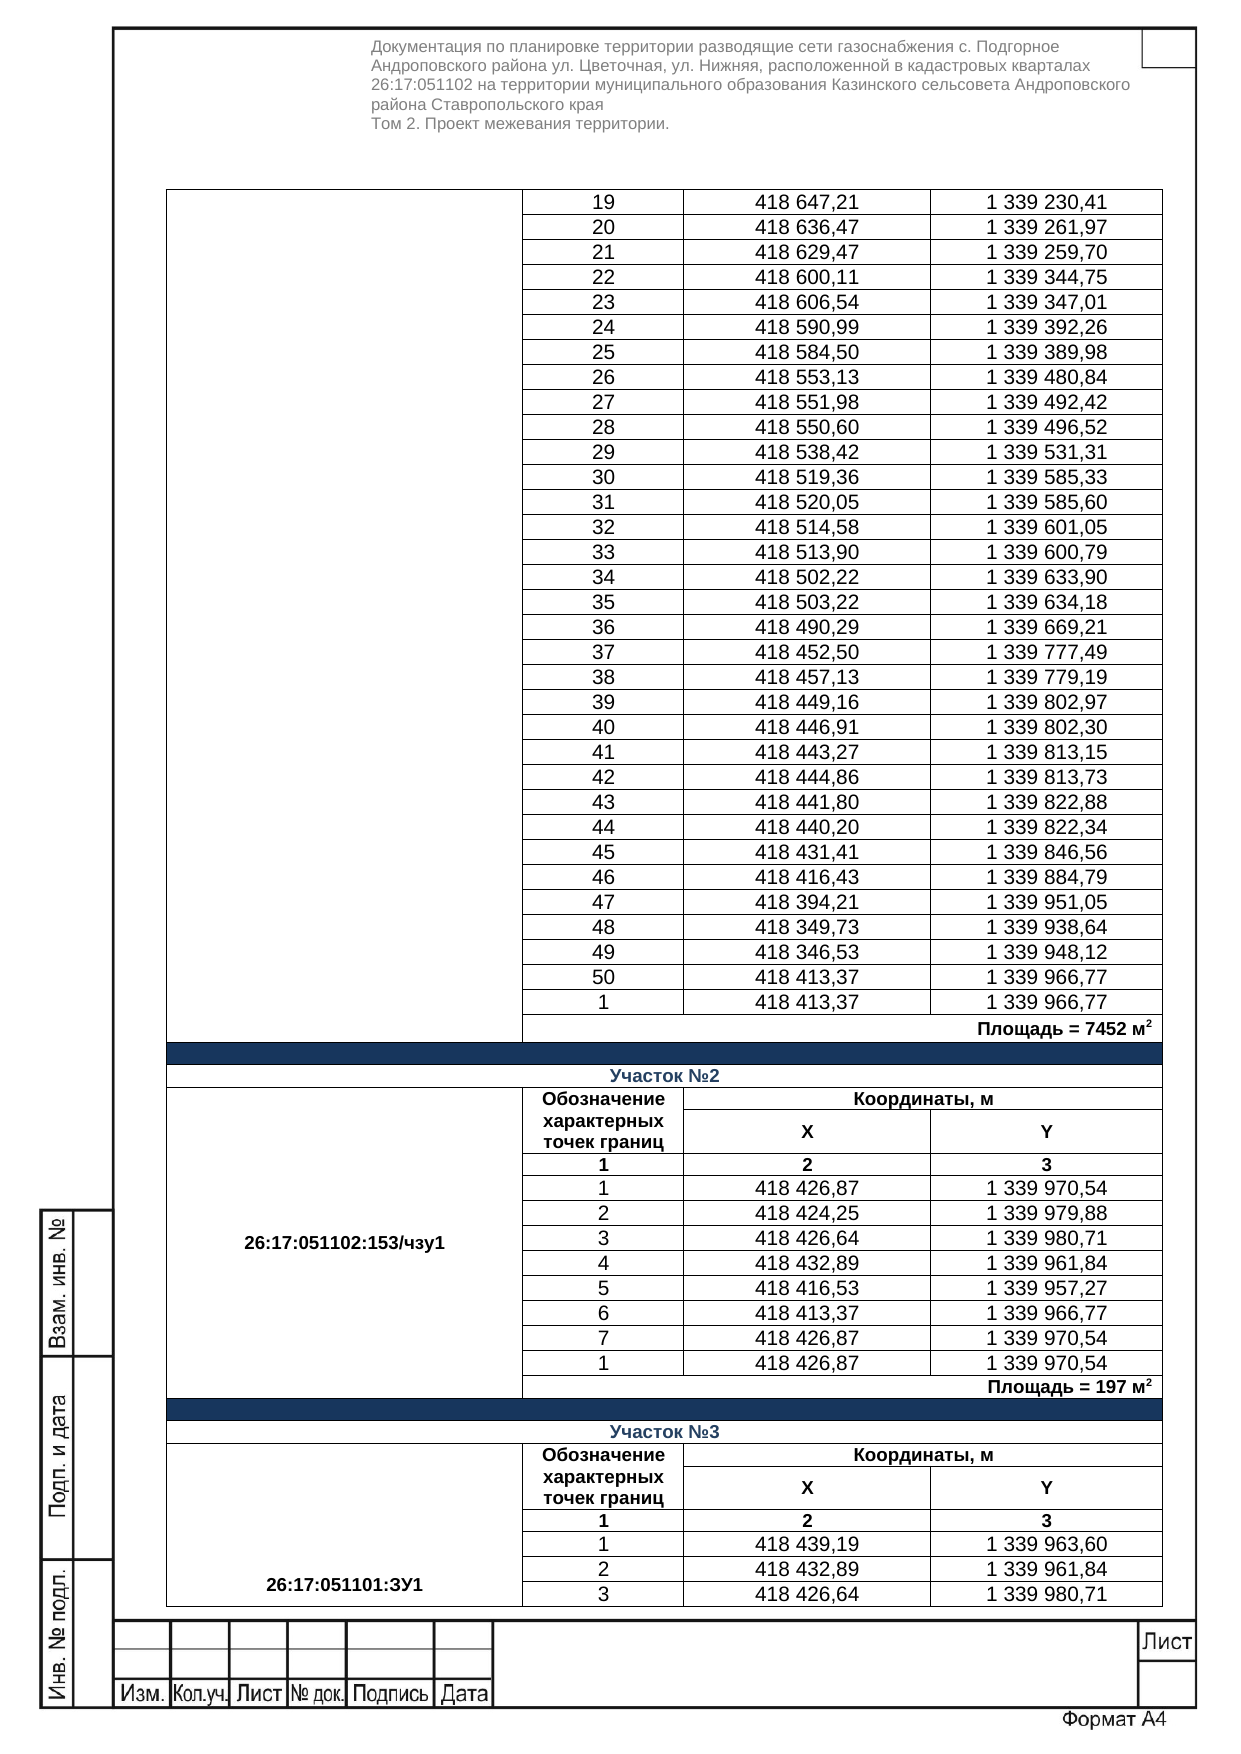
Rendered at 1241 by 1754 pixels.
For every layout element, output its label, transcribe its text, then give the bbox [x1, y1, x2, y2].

table_cell 26:17:051101:ЗУ1 [167, 1444, 522, 1606]
table_cell 31 [523, 490, 683, 514]
table_cell 1 339 261,97 [931, 215, 1162, 239]
table_cell 418 432,89 [684, 1557, 930, 1581]
table_cell 1 339 634,18 [931, 590, 1162, 614]
table_cell 1 339 600,79 [931, 540, 1162, 564]
table_cell 418 590,99 [684, 315, 930, 339]
table_cell 1 339 938,64 [931, 915, 1162, 939]
table_cell 37 [523, 640, 683, 664]
table_cell 3 [523, 1582, 683, 1606]
table_cell 418 413,37 [684, 1301, 930, 1325]
table_cell 418 394,21 [684, 890, 930, 914]
table_cell 1 339 966,77 [931, 990, 1162, 1014]
table_cell 418 346,53 [684, 940, 930, 964]
table_cell 1 339 802,97 [931, 690, 1162, 714]
table_cell 1 339 970,54 [931, 1176, 1162, 1200]
table_cell 1 339 531,31 [931, 440, 1162, 464]
table_cell 27 [523, 390, 683, 414]
table_cell 418 349,73 [684, 915, 930, 939]
table_cell 1 339 777,49 [931, 640, 1162, 664]
table_cell 418 514,58 [684, 515, 930, 539]
table_cell 19 [523, 190, 683, 214]
table_cell 418 636,47 [684, 215, 930, 239]
table_cell 1 339 392,26 [931, 315, 1162, 339]
table_cell Обозначение характерных точек границ [523, 1088, 683, 1152]
table_cell 418 440,20 [684, 815, 930, 839]
table_cell 1 339 970,54 [931, 1326, 1162, 1350]
table_cell 30 [523, 465, 683, 489]
table_cell 1 339 961,84 [931, 1251, 1162, 1275]
table_cell 418 431,41 [684, 840, 930, 864]
table_cell 28 [523, 415, 683, 439]
table_cell 2 [523, 1557, 683, 1581]
table_cell 1 339 961,84 [931, 1557, 1162, 1581]
table_cell 1 339 496,52 [931, 415, 1162, 439]
table_cell 1 339 813,15 [931, 740, 1162, 764]
table_cell Площадь = 7452 м2 [523, 1015, 1162, 1042]
table_cell [167, 1399, 1162, 1420]
table_cell 23 [523, 290, 683, 314]
table_cell 1 339 585,60 [931, 490, 1162, 514]
table_cell 418 452,50 [684, 640, 930, 664]
table_cell 1 339 813,73 [931, 765, 1162, 789]
table_cell X [684, 1110, 930, 1152]
table_cell 418 446,91 [684, 715, 930, 739]
table_cell 1 339 389,98 [931, 340, 1162, 364]
table_cell 418 606,54 [684, 290, 930, 314]
table_cell 45 [523, 840, 683, 864]
table_cell 1 339 480,84 [931, 365, 1162, 389]
table_cell 1 339 948,12 [931, 940, 1162, 964]
table_cell 2 [684, 1154, 930, 1175]
table_cell 418 629,47 [684, 240, 930, 264]
table_cell 1 [523, 990, 683, 1014]
table_cell 1 339 259,70 [931, 240, 1162, 264]
table_cell 1 339 347,01 [931, 290, 1162, 314]
table_cell 1 339 822,88 [931, 790, 1162, 814]
table_cell 39 [523, 690, 683, 714]
table_cell 3 [931, 1154, 1162, 1175]
table_cell 43 [523, 790, 683, 814]
table_cell 5 [523, 1276, 683, 1300]
table_cell 418 519,36 [684, 465, 930, 489]
table_cell 418 449,16 [684, 690, 930, 714]
table_cell 35 [523, 590, 683, 614]
table_cell 46 [523, 865, 683, 889]
table_cell 418 416,53 [684, 1276, 930, 1300]
table_cell 1 339 966,77 [931, 965, 1162, 989]
table_cell Участок №3 [167, 1421, 1162, 1443]
table_cell 1 [523, 1532, 683, 1556]
table_cell 1 339 230,41 [931, 190, 1162, 214]
table_cell Координаты, м [684, 1088, 1162, 1109]
table_cell 418 426,64 [684, 1582, 930, 1606]
table_cell 22 [523, 265, 683, 289]
table_cell 1 339 669,21 [931, 615, 1162, 639]
table_cell 1 339 970,54 [931, 1351, 1162, 1375]
table_cell 418 444,86 [684, 765, 930, 789]
table_cell 3 [931, 1510, 1162, 1531]
table_cell 24 [523, 315, 683, 339]
table_cell 1 339 980,71 [931, 1582, 1162, 1606]
table_cell 21 [523, 240, 683, 264]
table_cell 418 538,42 [684, 440, 930, 464]
table_cell Y [931, 1467, 1162, 1509]
table_cell 2 [684, 1510, 930, 1531]
table_cell 1 339 585,33 [931, 465, 1162, 489]
table_cell 418 426,87 [684, 1351, 930, 1375]
table_cell 1 339 344,75 [931, 265, 1162, 289]
table_cell 418 416,43 [684, 865, 930, 889]
table_cell 40 [523, 715, 683, 739]
picture [39, 26, 1198, 1730]
table_cell 1 [523, 1510, 683, 1531]
table_cell 41 [523, 740, 683, 764]
table_cell 26 [523, 365, 683, 389]
table_cell 29 [523, 440, 683, 464]
table_cell 418 502,22 [684, 565, 930, 589]
table_cell 1 [523, 1176, 683, 1200]
table_cell X [684, 1467, 930, 1509]
table_cell 1 339 779,19 [931, 665, 1162, 689]
table_cell 1 339 822,34 [931, 815, 1162, 839]
table_cell 20 [523, 215, 683, 239]
table_cell 418 551,98 [684, 390, 930, 414]
table_cell 50 [523, 965, 683, 989]
table_cell 1 [523, 1351, 683, 1375]
table_cell 418 584,50 [684, 340, 930, 364]
table_cell 418 443,27 [684, 740, 930, 764]
table_cell 25 [523, 340, 683, 364]
table_cell 418 550,60 [684, 415, 930, 439]
table_cell 26:17:051102:153/чзу1 [167, 1088, 522, 1398]
table_cell 418 553,13 [684, 365, 930, 389]
table_cell 6 [523, 1301, 683, 1325]
table_cell Участок №2 [167, 1065, 1162, 1087]
table_cell 47 [523, 890, 683, 914]
table_cell 418 513,90 [684, 540, 930, 564]
table_cell 42 [523, 765, 683, 789]
table_cell 49 [523, 940, 683, 964]
table_cell 418 647,21 [684, 190, 930, 214]
table_cell 32 [523, 515, 683, 539]
table_cell 44 [523, 815, 683, 839]
table_cell 4 [523, 1251, 683, 1275]
table_cell 1 339 979,88 [931, 1201, 1162, 1225]
table_cell 38 [523, 665, 683, 689]
table_cell 1 339 951,05 [931, 890, 1162, 914]
table_cell 1 339 957,27 [931, 1276, 1162, 1300]
table_cell 1 339 980,71 [931, 1226, 1162, 1250]
table_cell 1 339 963,60 [931, 1532, 1162, 1556]
table_cell 418 490,29 [684, 615, 930, 639]
table_cell 418 413,37 [684, 990, 930, 1014]
table_cell 1 339 802,30 [931, 715, 1162, 739]
table_cell 1 339 966,77 [931, 1301, 1162, 1325]
table_cell 1 339 601,05 [931, 515, 1162, 539]
table_cell 418 426,87 [684, 1326, 930, 1350]
table_cell [167, 1043, 1162, 1064]
table_cell 418 424,25 [684, 1201, 930, 1225]
table_cell 418 441,80 [684, 790, 930, 814]
table_cell 418 520,05 [684, 490, 930, 514]
table_cell 1 339 492,42 [931, 390, 1162, 414]
table_cell 33 [523, 540, 683, 564]
table_cell 1 [523, 1154, 683, 1175]
table_cell Y [931, 1110, 1162, 1152]
table_cell 2 [523, 1201, 683, 1225]
table_cell 1 339 633,90 [931, 565, 1162, 589]
table_cell Координаты, м [684, 1444, 1162, 1466]
table_cell 418 426,87 [684, 1176, 930, 1200]
table_cell 34 [523, 565, 683, 589]
table_cell 36 [523, 615, 683, 639]
table_cell 3 [523, 1226, 683, 1250]
table_cell 1 339 884,79 [931, 865, 1162, 889]
table_cell 418 439,19 [684, 1532, 930, 1556]
table_cell Площадь = 197 м2 [523, 1376, 1162, 1398]
table_cell 418 600,11 [684, 265, 930, 289]
table_cell 7 [523, 1326, 683, 1350]
table_cell Обозначение характерных точек границ [523, 1444, 683, 1509]
table_cell 418 503,22 [684, 590, 930, 614]
table_cell 418 457,13 [684, 665, 930, 689]
table_cell 1 339 846,56 [931, 840, 1162, 864]
table_cell 418 432,89 [684, 1251, 930, 1275]
table_cell 48 [523, 915, 683, 939]
table_cell 418 413,37 [684, 965, 930, 989]
table_cell 418 426,64 [684, 1226, 930, 1250]
